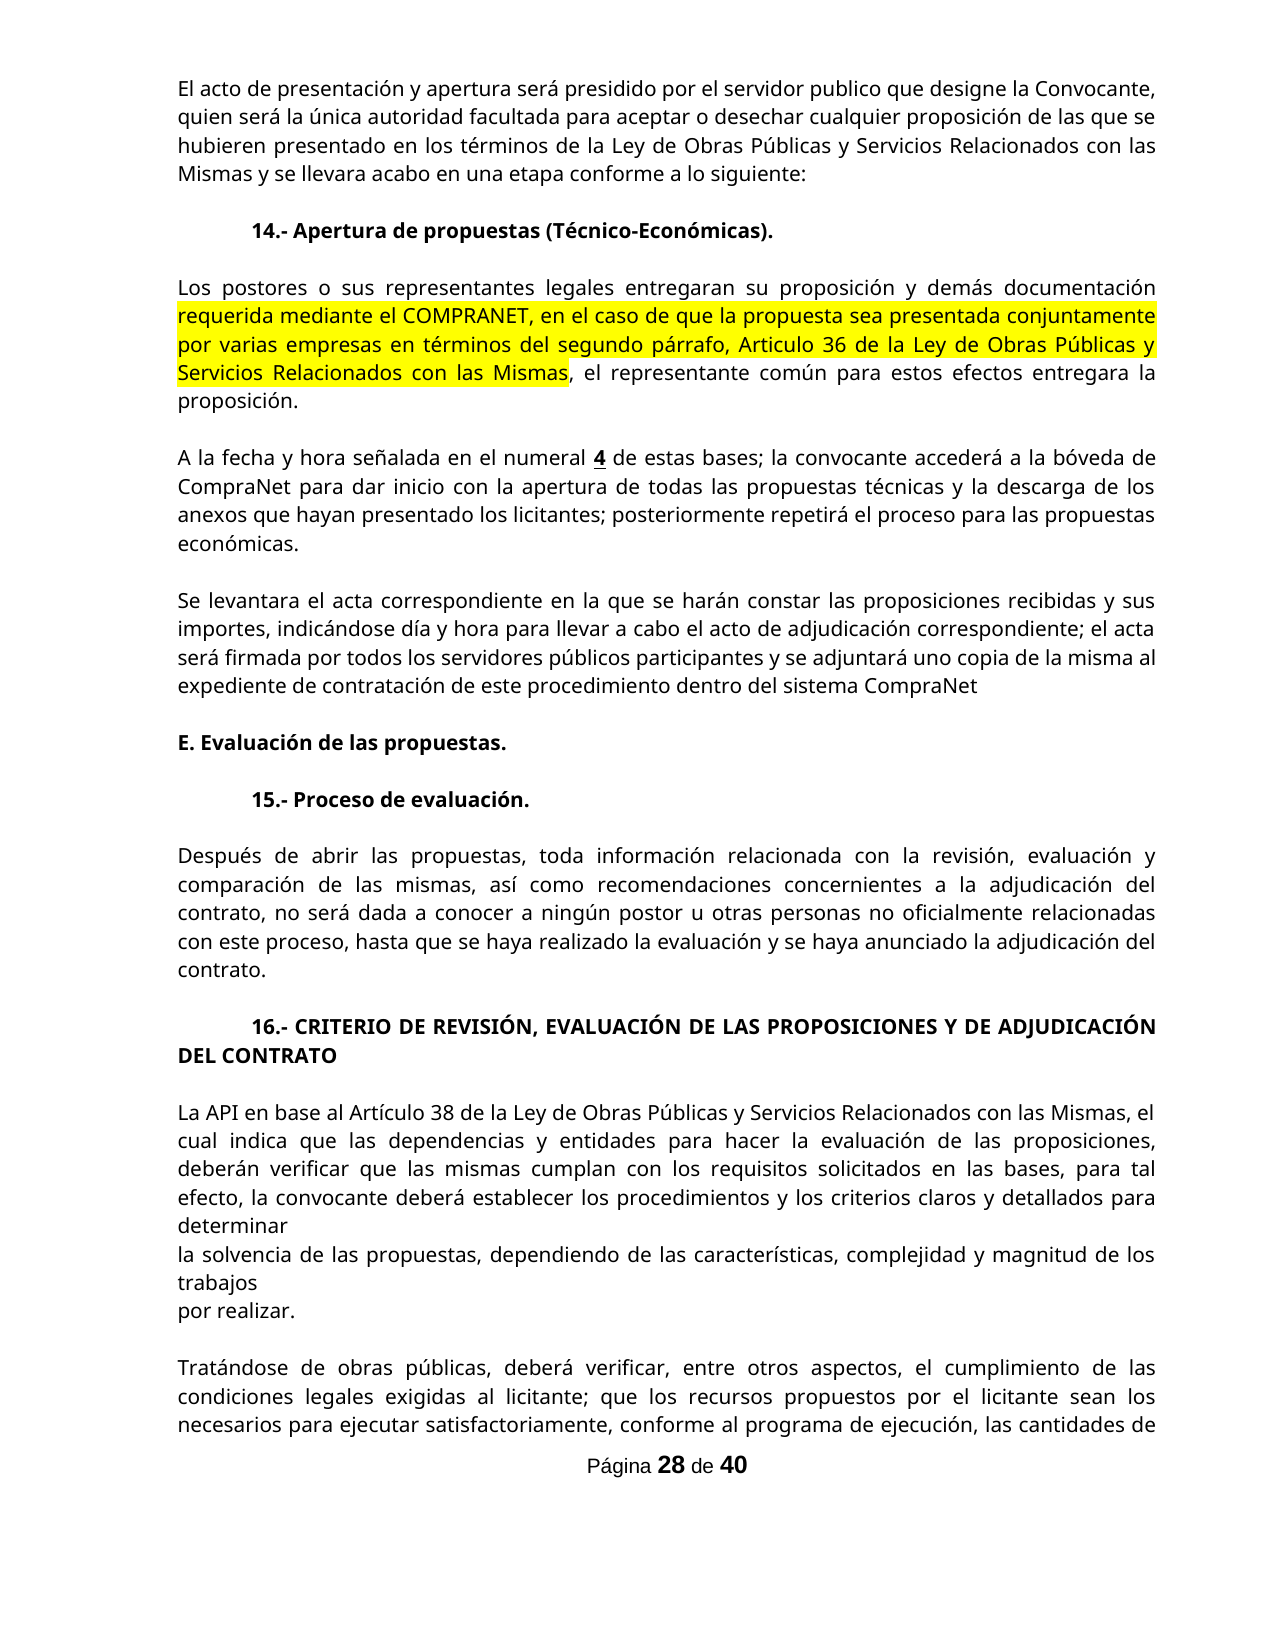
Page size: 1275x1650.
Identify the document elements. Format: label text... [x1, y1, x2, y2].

text E. Evaluación de las propuestas. [177, 728, 1157, 756]
text Después de abrir las propuestas, toda información relacionada con la revisión, evaluación y comparación de las mismas, así como recomendaciones concernientes a la adjudicación del contrato, no será dada a conocer a ningún postor u otras personas no oficialmente relacionadas con este proceso, hasta que se haya realizado la evaluación y se haya anunciado la adjudicación del contrato. [177, 842, 1157, 984]
text A la fecha y hora señalada en el numeral 4 de estas bases; la convocante accederá a la bóveda de CompraNet para dar inicio con la apertura de todas las propuestas técnicas y la descarga de los anexos que hayan presentado los licitantes; posteriormente repetirá el proceso para las propuestas económicas. [177, 443, 1157, 557]
text Se levantara el acta correspondiente en la que se harán constar las proposiciones recibidas y sus importes, indicándose día y hora para llevar a cabo el acto de adjudicación correspondiente; el acta será firmada por todos los servidores públicos participantes y se adjuntará uno copia de la misma al expediente de contratación de este procedimiento dentro del sistema CompraNet [177, 586, 1157, 699]
text 15.- Proceso de evaluación. [177, 785, 1157, 813]
text 14.- Apertura de propuestas (Técnico-Económicas). [177, 216, 1157, 244]
text 16.- CRITERIO DE REVISIÓN, EVALUACIÓN DE LAS PROPOSICIONES Y DE ADJUDICACIÓN DEL CONTRATO [177, 1012, 1157, 1069]
text Los postores o sus representantes legales entregaran su proposición y demás documentación requerida mediante el COMPRANET, en el caso de que la propuesta sea presentada conjuntamente por varias empresas en términos del segundo párrafo, Articulo 36 de la Ley de Obras Públicas y Servicios Relacionados con las Mismas, el representante común para estos efectos entregara la proposición. [177, 358, 1157, 415]
text La API en base al Artículo 38 de la Ley de Obras Públicas y Servicios Relacionados con las Mismas, el cual indica que las dependencias y entidades para hacer la evaluación de las proposiciones, deberán verificar que las mismas cumplan con los requisitos solicitados en las bases, para tal efecto, la convocante deberá establecer los procedimientos y los criterios claros y detallados para determinar la solvencia de las propuestas, dependiendo de las características, complejidad y magnitud de los trabajos por realizar. [177, 1098, 1157, 1325]
text El acto de presentación y apertura será presidido por el servidor publico que designe la Convocante, quien será la única autoridad facultada para aceptar o desechar cualquier proposición de las que se hubieren presentado en los términos de la Ley de Obras Públicas y Servicios Relacionados con las Mismas y se llevara acabo en una etapa conforme a lo siguiente: [177, 74, 1157, 188]
text Los postores o sus representantes legales entregaran su proposición y demás documentación requerida mediante el COMPRANET, en el caso de que la propuesta sea presentada conjuntamente por varias empresas en términos del segundo párrafo, Articulo 36 de la Ley de Obras Públicas y Servicios Relacionados con las Mismas, el representante común para estos efectos entregara la proposición. [177, 273, 1157, 301]
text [177, 1353, 1157, 1439]
